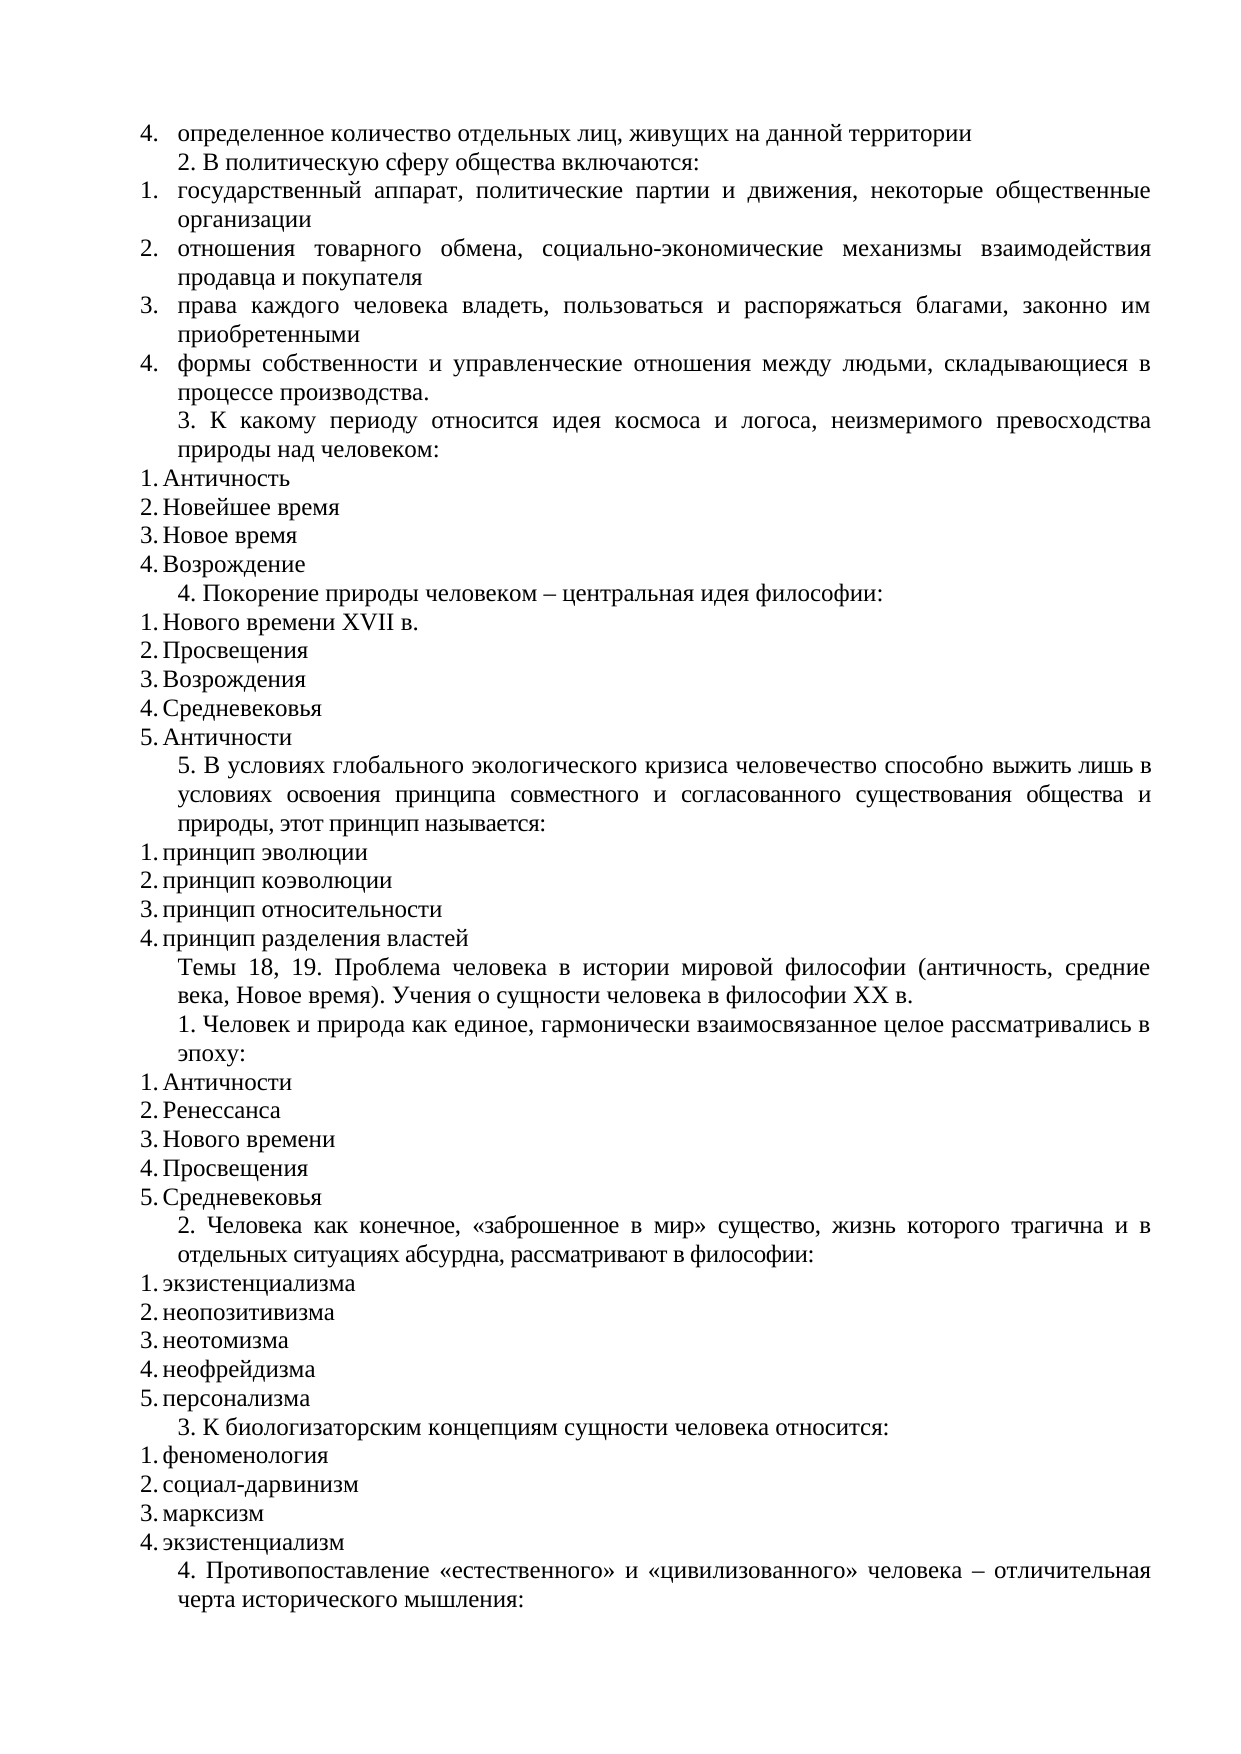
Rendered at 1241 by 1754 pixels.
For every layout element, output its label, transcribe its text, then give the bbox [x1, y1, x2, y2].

list Средневековья [140, 693, 1152, 722]
list Средневековья [140, 1182, 1152, 1211]
list неофрейдизма [140, 1354, 1152, 1383]
list неотомизма [140, 1326, 1152, 1354]
list экзистенциализма [140, 1268, 1152, 1297]
text 2. Человека как конечное, «заброшенное в мир» существо, жизнь которого трагична и в отдельных ситуациях абсурдна, рассматривают в философии: [177, 1211, 1152, 1268]
list экзистенциализм [140, 1527, 1152, 1556]
text 4. Покорение природы человеком – центральная идея философии: [177, 578, 1152, 607]
list неопозитивизма [140, 1297, 1152, 1326]
text 3. К биологизаторским концепциям сущности человека относится: [177, 1412, 1152, 1441]
text Темы 18, 19. Проблема человека в истории мировой философии (античность, средние века, Новое время). Учения о сущности человека в философии ХХ в. [177, 952, 1152, 1009]
list Просвещения [140, 636, 1152, 664]
list социал-дарвинизм [140, 1469, 1152, 1498]
list Возрождение [140, 549, 1152, 578]
list формы собственности и управленческие отношения между людьми, складывающиеся в процессе производства. [140, 348, 1152, 406]
list персонализма [140, 1383, 1152, 1412]
list права каждого человека владеть, пользоваться и распоряжаться благами, законно им приобретенными [140, 291, 1152, 348]
list Ренессанса [140, 1096, 1152, 1124]
text 3. К какому периоду относится идея космоса и логоса, неизмеримого превосходства природы над человеком: [177, 406, 1152, 463]
list Новейшее время [140, 492, 1152, 521]
list Возрождения [140, 664, 1152, 693]
list Нового времени XVII в. [140, 607, 1152, 636]
list феноменология [140, 1441, 1152, 1469]
text 4. Противопоставление «естественного» и «цивилизованного» человека – отличительная черта исторического мышления: [177, 1556, 1152, 1613]
list Античность [140, 463, 1152, 492]
text 1. Человек и природа как единое, гармонически взаимосвязанное целое рассматривались в эпоху: [177, 1009, 1152, 1067]
list марксизм [140, 1498, 1152, 1527]
list Античности [140, 722, 1152, 751]
list принцип коэволюции [140, 866, 1152, 894]
list Новое время [140, 521, 1152, 549]
list принцип эволюции [140, 837, 1152, 866]
list принцип разделения властей [140, 923, 1152, 952]
list отношения товарного обмена, социально-экономические механизмы взаимодействия продавца и покупателя [140, 233, 1152, 291]
list Античности [140, 1067, 1152, 1096]
list определенное количество отдельных лиц, живущих на данной территории [140, 118, 1152, 147]
text 5. В условиях глобального экологического кризиса человечество способно выжить лишь в условиях освоения принципа совместного и согласованного существования общества и природы, этот принцип называется: [177, 751, 1152, 837]
list Просвещения [140, 1153, 1152, 1182]
text 2. В политическую сферу общества включаются: [177, 147, 1152, 176]
list принцип относительности [140, 894, 1152, 923]
list государственный аппарат, политические партии и движения, некоторые общественные организации [140, 176, 1152, 233]
list Нового времени [140, 1124, 1152, 1153]
